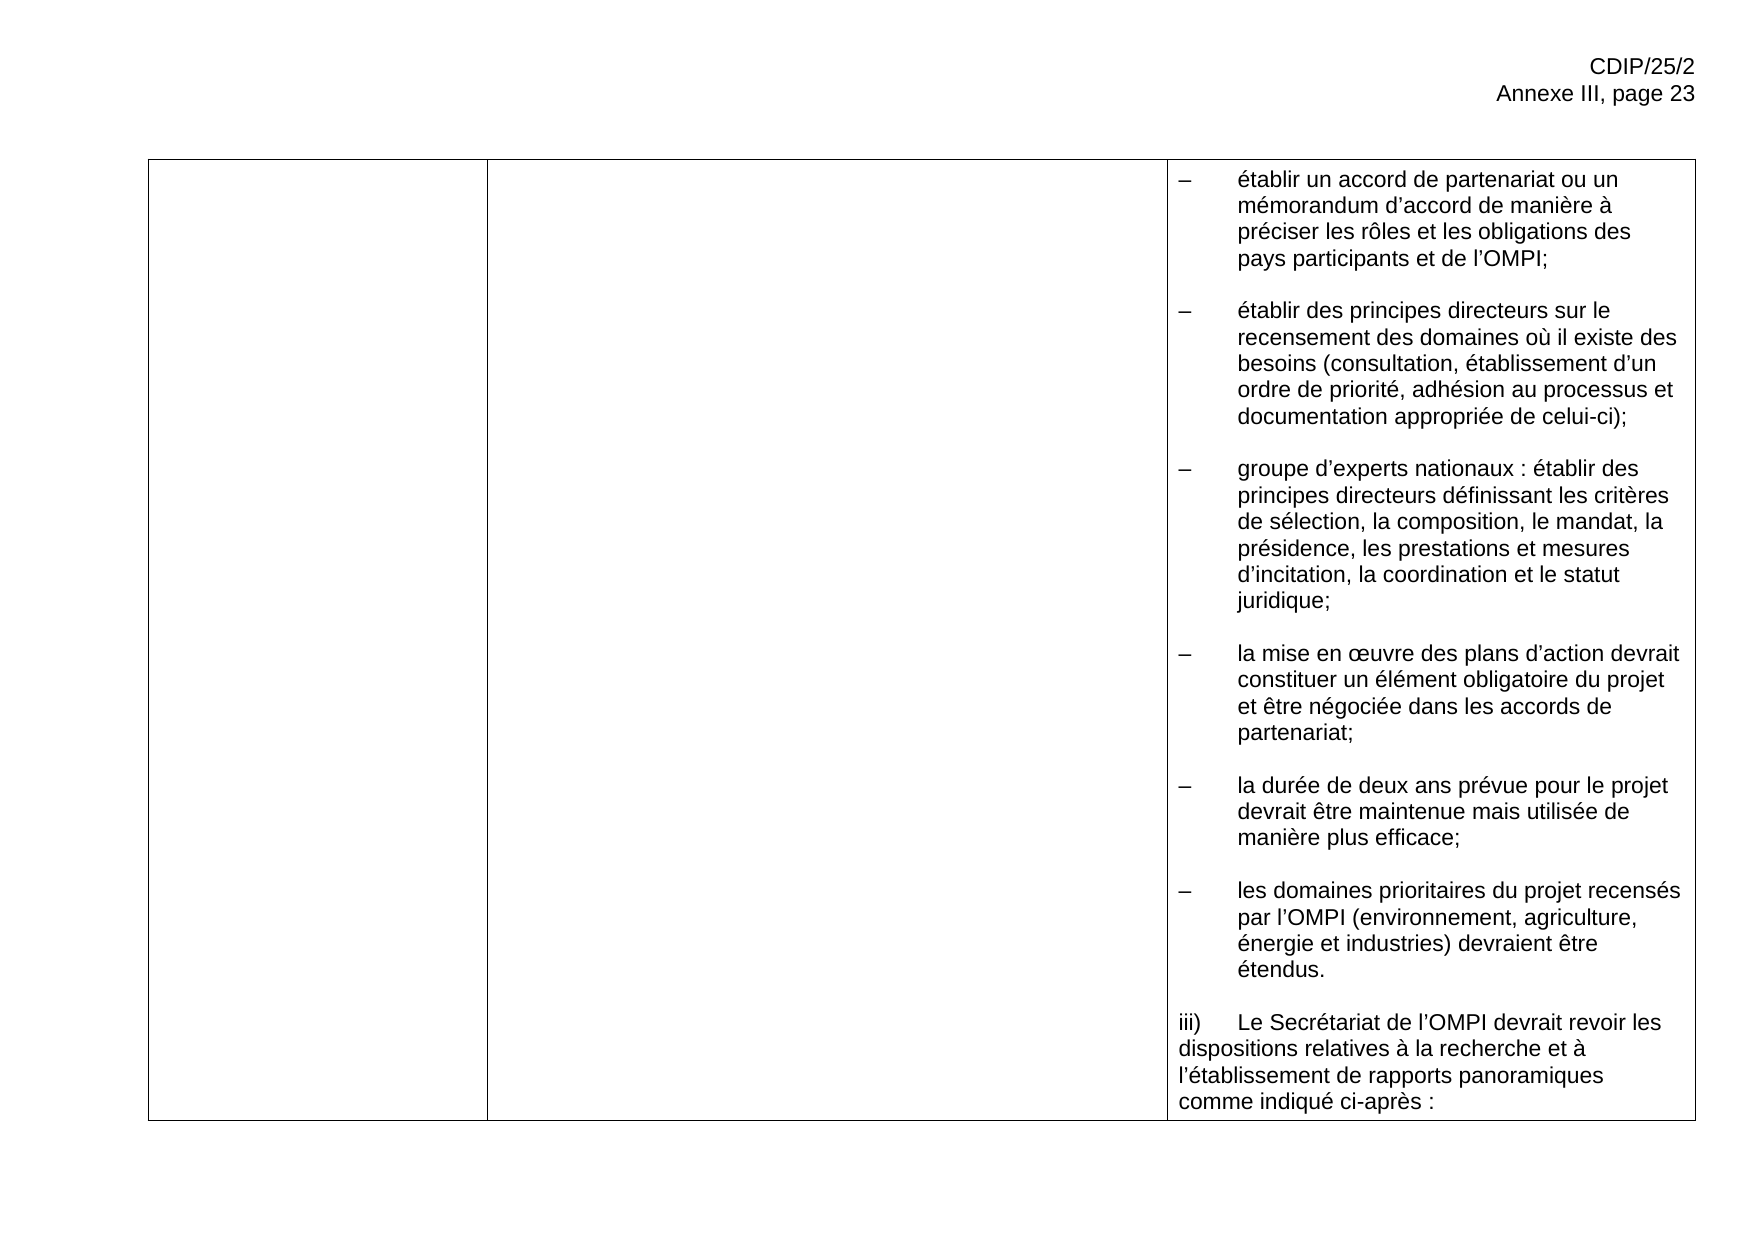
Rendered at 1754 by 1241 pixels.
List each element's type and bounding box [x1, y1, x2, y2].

table_cell [149, 160, 487, 1120]
table_cell [488, 160, 1167, 1120]
table_cell [1168, 160, 1695, 1120]
